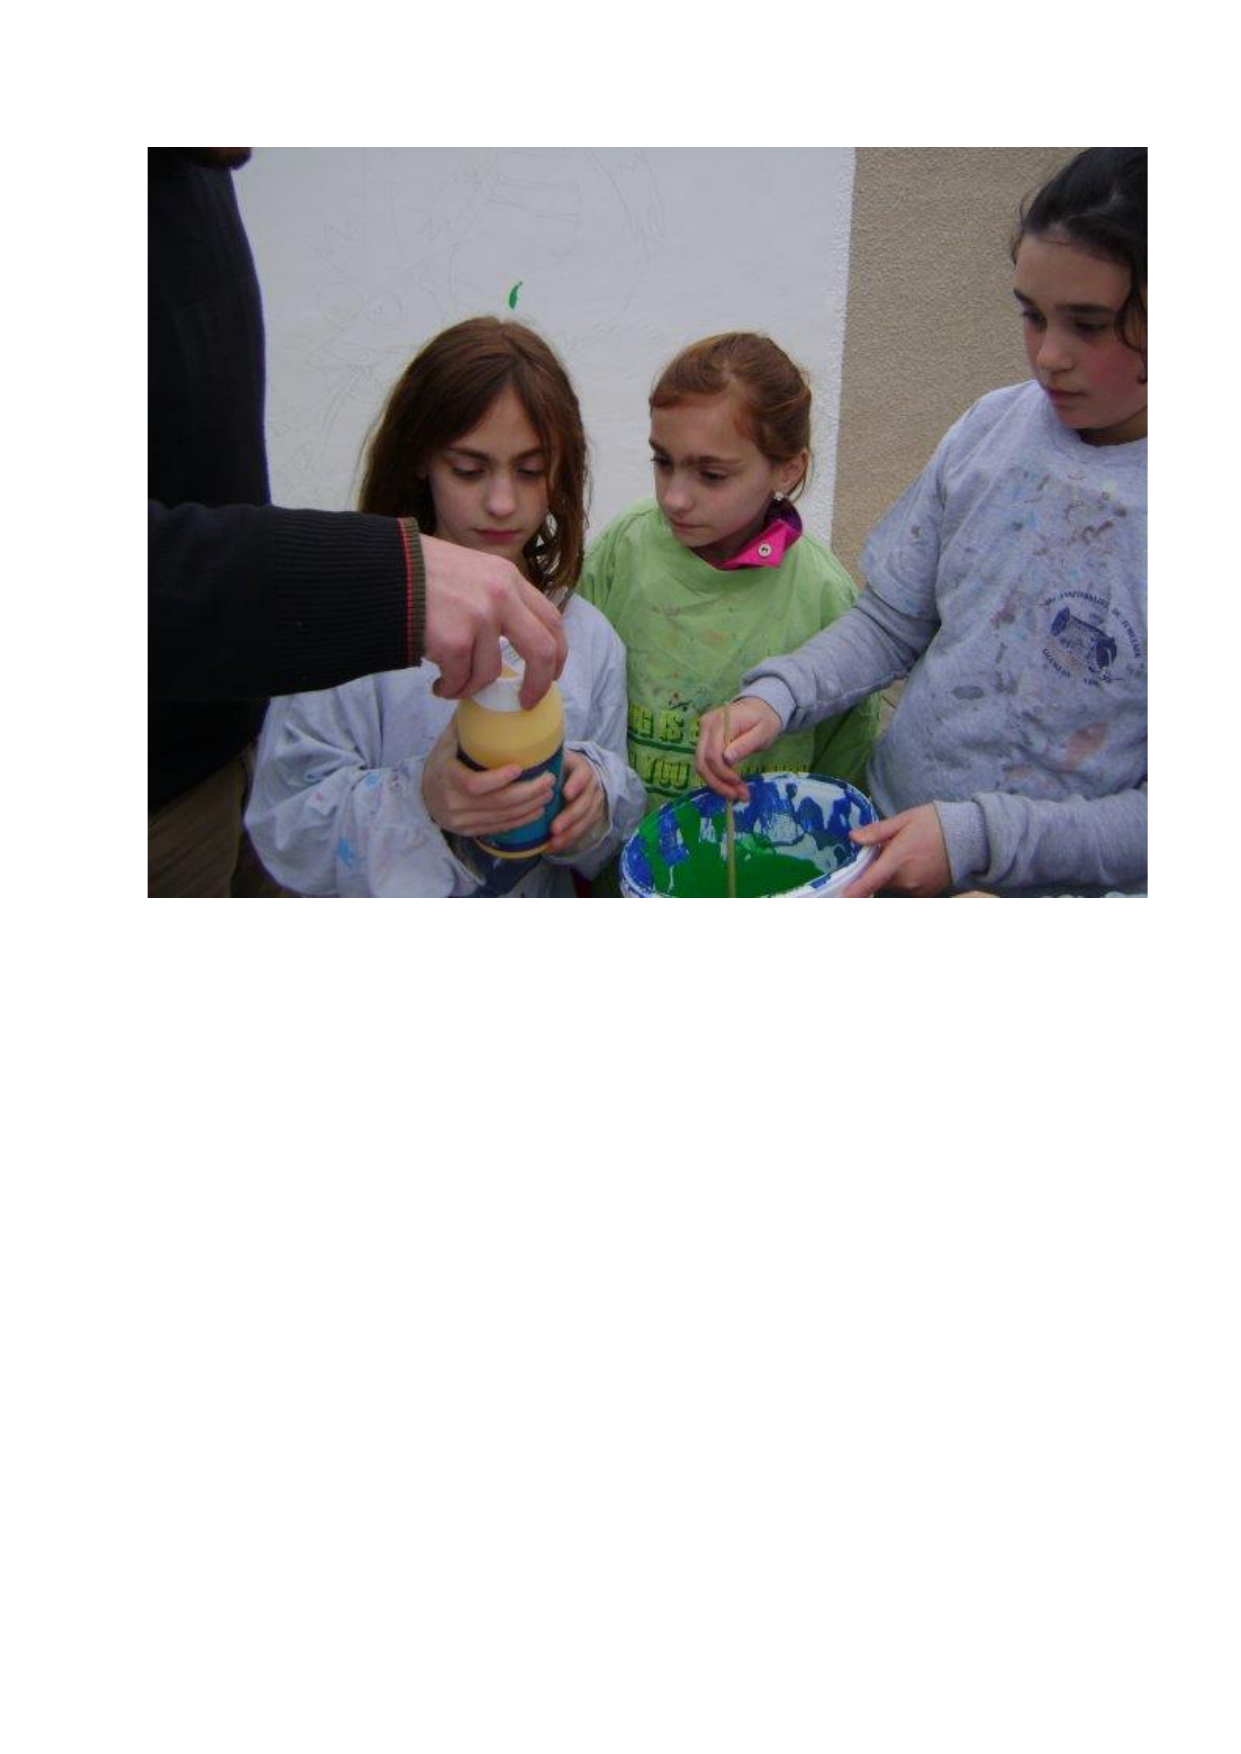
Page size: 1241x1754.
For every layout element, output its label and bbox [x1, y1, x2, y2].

picture [147, 147, 1148, 898]
